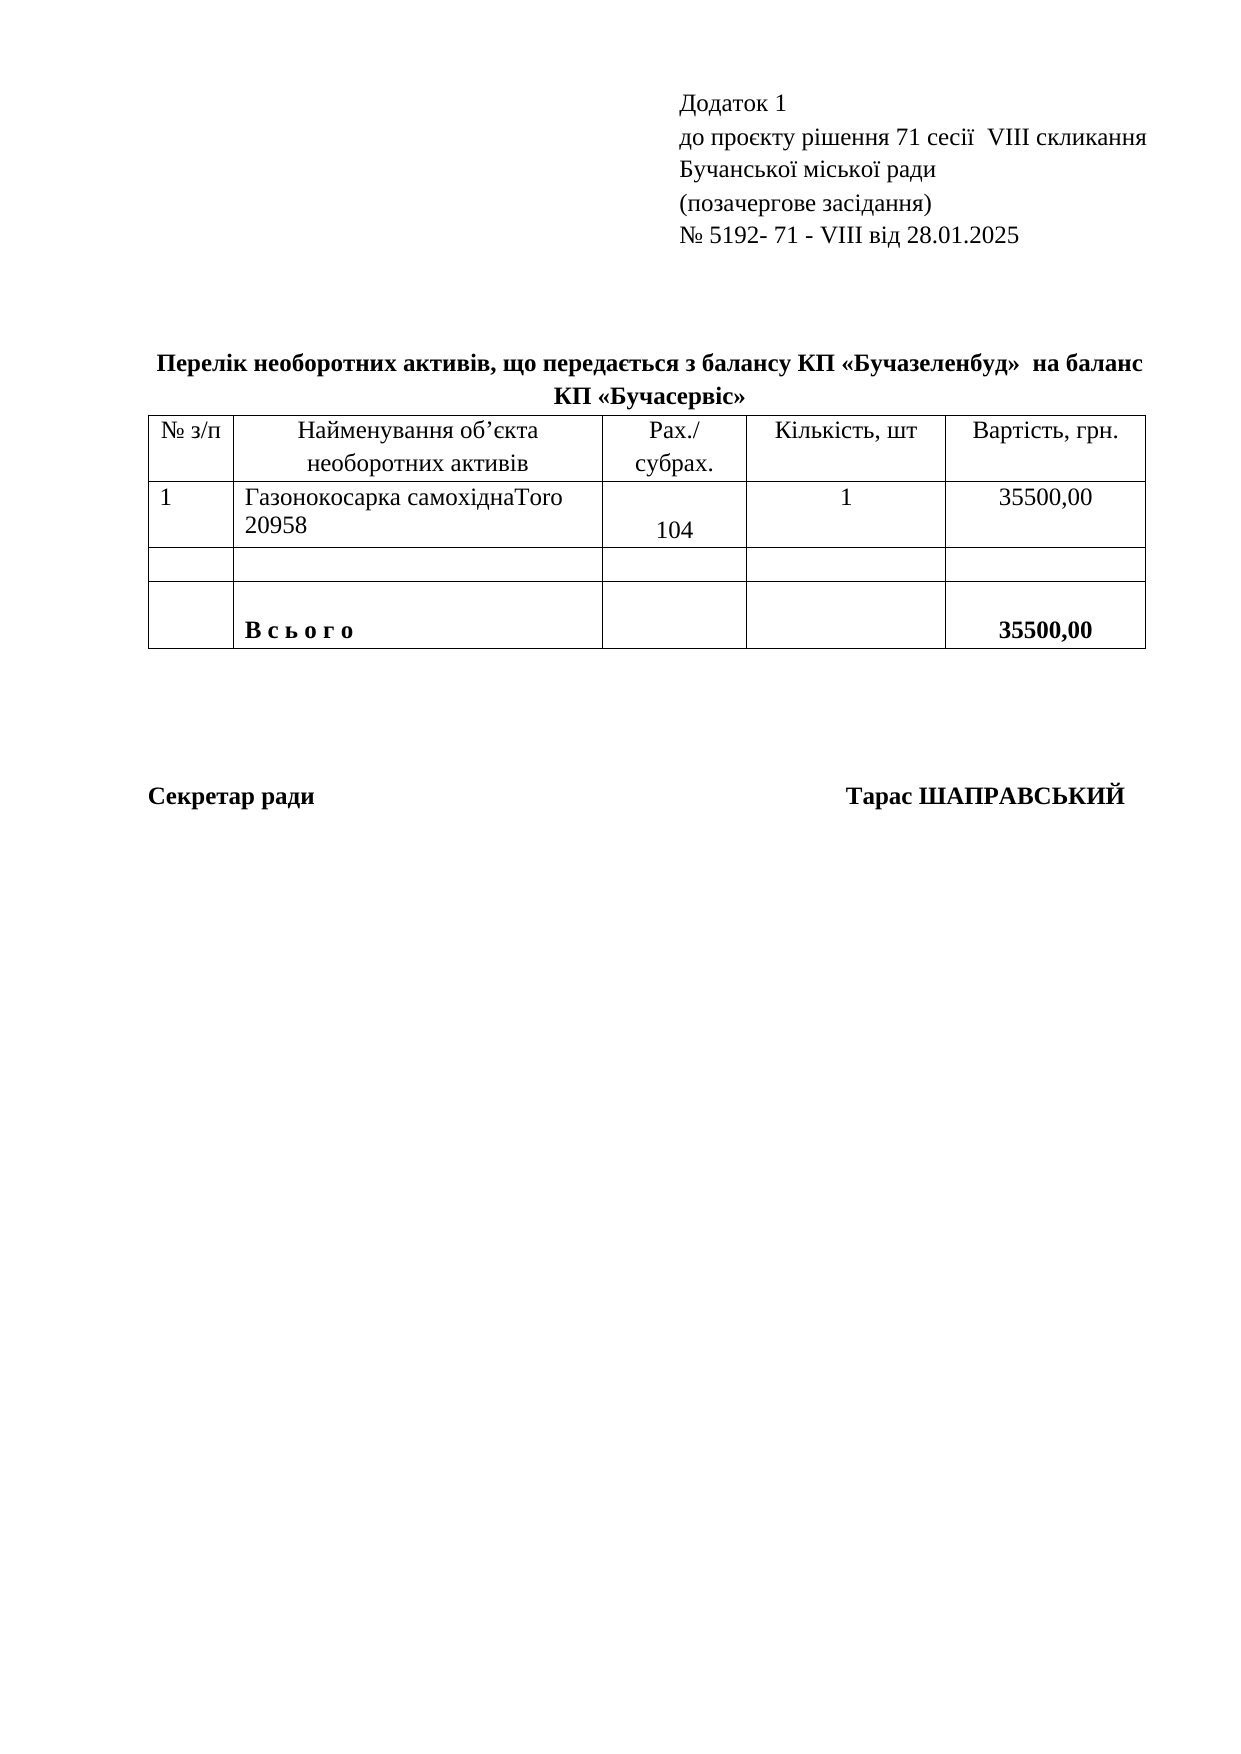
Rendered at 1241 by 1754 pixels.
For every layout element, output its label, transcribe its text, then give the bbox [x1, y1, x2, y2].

text до проєкту рішення 71 сесії VIIІ скликання [225, 122, 1152, 150]
text Бучанської міської ради [225, 154, 1152, 183]
table_cell [149, 548, 233, 581]
table_header Найменування об’єкта необоротних активів [234, 416, 602, 481]
table_cell [234, 548, 602, 581]
text Додаток 1 [225, 88, 1152, 117]
table_cell В с ь о г о [234, 582, 602, 648]
table_cell [747, 548, 945, 581]
table_cell [946, 548, 1145, 581]
table_header Кількість, шт [747, 416, 945, 481]
table_header Вартість, грн. [946, 416, 1145, 481]
table_cell [603, 582, 746, 648]
table_cell Газонокосарка самохіднаToro 20958 [234, 482, 602, 547]
table_cell [149, 582, 233, 648]
table_header № з/п [149, 416, 233, 481]
table_cell 1 [149, 482, 233, 547]
table_cell 104 [603, 482, 746, 547]
text Перелік необоротних активів, що передається з балансу КП «Бучазеленбуд» на баланс КП «Бучасервіс» [148, 348, 1152, 410]
text (позачергове засідання) [225, 188, 1152, 216]
table_cell [603, 548, 746, 581]
text № 5192- 71 - VIІI від 28.01.2025 [225, 221, 1152, 249]
table_cell 35500,00 [946, 482, 1145, 547]
table_cell 1 [747, 482, 945, 547]
text Секретар ради Тарас ШАПРАВСЬКИЙ [148, 781, 1167, 810]
table_cell [747, 582, 945, 648]
table_cell 35500,00 [946, 582, 1145, 648]
table_header Рах./ субрах. [603, 416, 746, 481]
